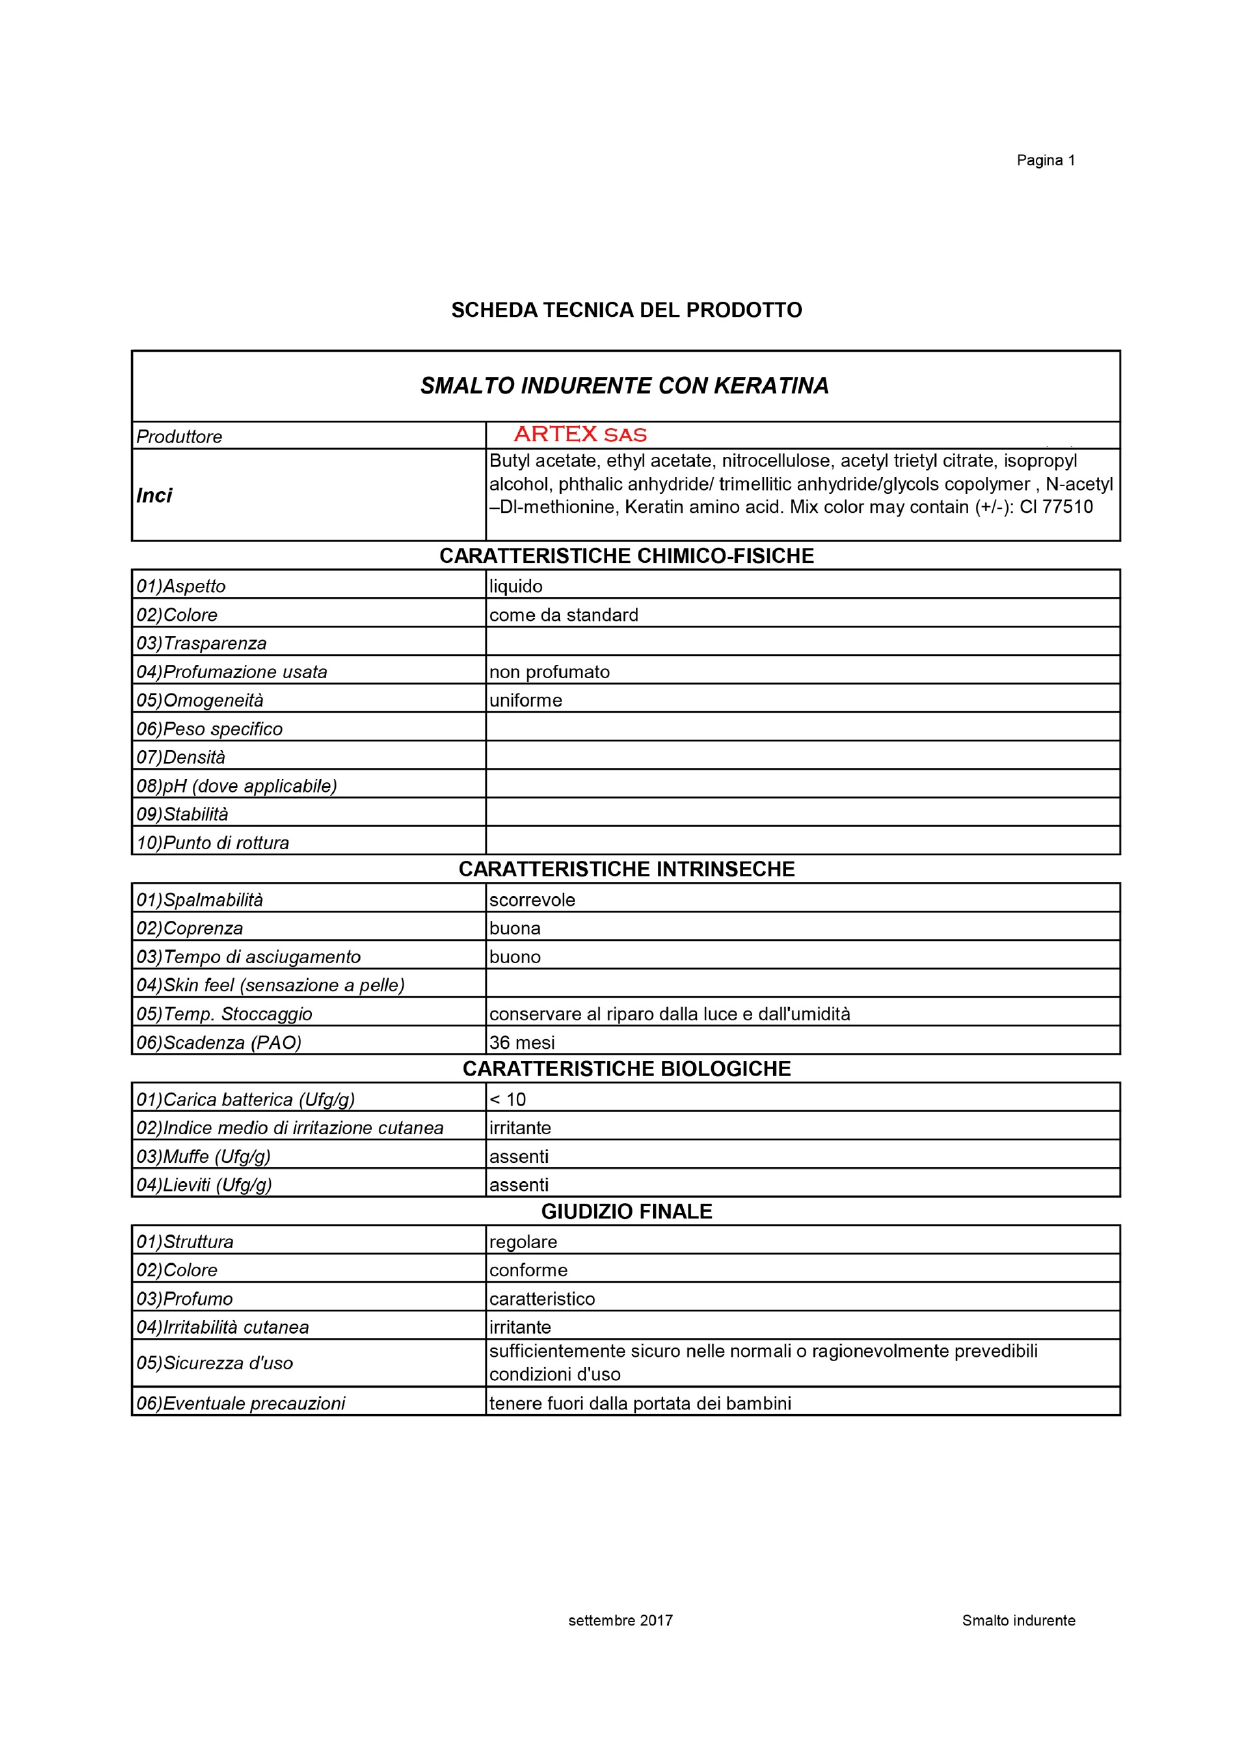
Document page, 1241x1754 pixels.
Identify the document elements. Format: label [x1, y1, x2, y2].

picture [118, 147, 1123, 1632]
